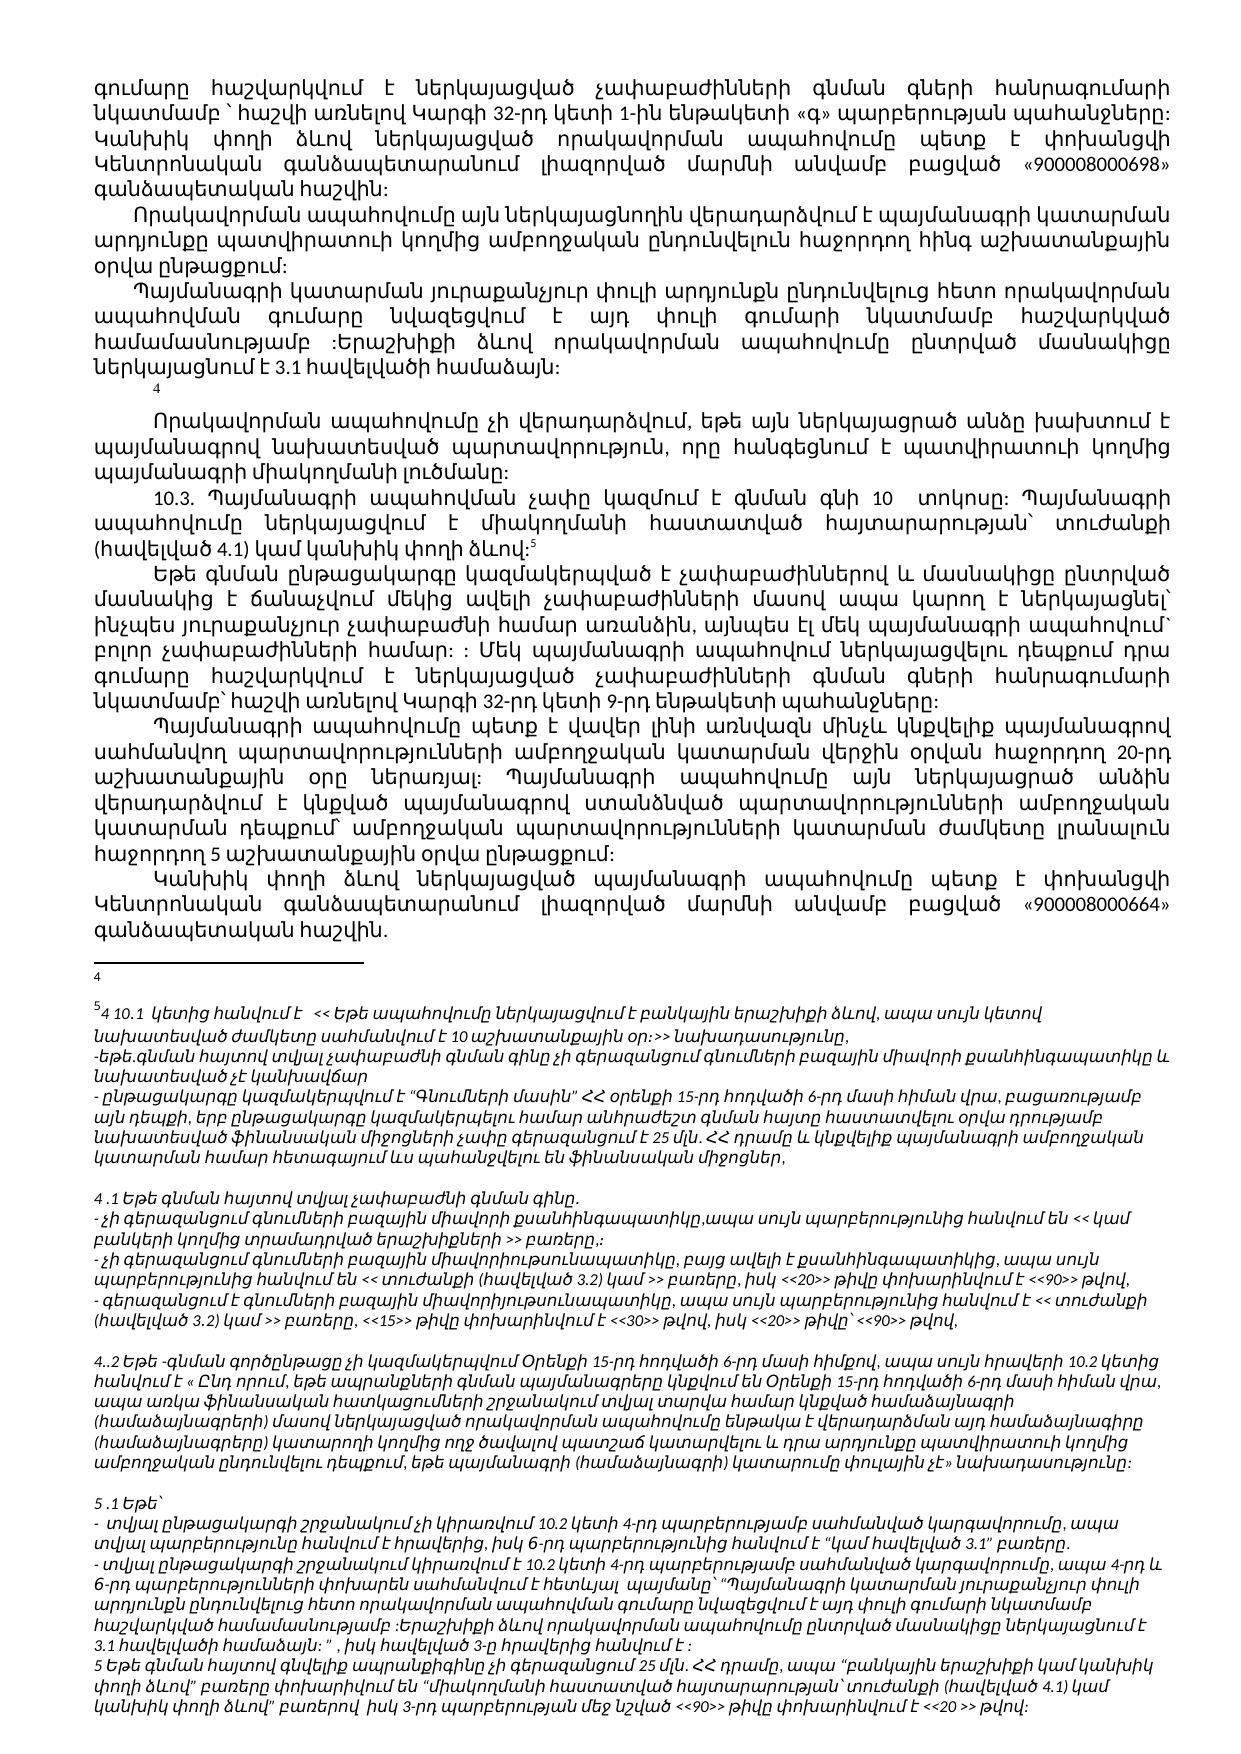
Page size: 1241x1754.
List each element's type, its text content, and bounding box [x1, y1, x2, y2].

text Կանխիկ փողի ձևով ներկայացված պայմանագրի ապահովումը պետք է փոխանցվի Կենտրոնական գանձապետարանում լիազորված մարմնի անվամբ բացված «900008000664» գանձապետական հաշվին. [94, 866, 1171, 942]
text Որակավորման ապահովումը այն ներկայացնողին վերադարձվում է պայմանագրի կատարման արդյունքը պատվիրատուի կողմից ամբողջական ընդունվելուն հաջորդող հինգ աշխատանքային օրվա ընթացքում: [94, 202, 1171, 278]
text Պայմանագրի կատարման յուրաքանչյուր փուլի արդյունքն ընդունվելուց հետո որակավորման ապահովման գումարը նվազեցվում է այդ փուլի գումարի նկատմամբ հաշվարկված համամասնությամբ :Երաշխիքի ձևով որակավորման ապահովումը ընտրված մասնակիցը ներկայացնում է 3.1 հավելվածի համաձայն: [94, 278, 1171, 380]
text 10.3. Պայմանագրի ապահովման չափը կազմում է գնման գնի 10 տոկոսը: Պայմանագրի ապահովումը ներկայացվում է միակողմանի հաստատված հայտարարության՝ տուժանքի (հավելված 4.1) կամ կանխիկ փողի ձևով: [94, 485, 1171, 561]
text Պայմանագրի ապահովումը պետք է վավեր լինի առնվազն մինչև կնքվելիք պայմանագրով սահմանվող պարտավորությունների ամբողջական կատարման վերջին օրվան հաջորդող 20-րդ աշխատանքային օրը ներառյալ: Պայմանագրի ապահովումը այն ներկայացրած անձին վերադարձվում է կնքված պայմանագրով ստանձնված պարտավորությունների ամբողջական կատարման դեպքում՝ ամբողջական պարտավորությունների կատարման ժամկետը լրանալուն հաջորդող 5 աշխատանքային օրվա ընթացքում: [94, 714, 1171, 866]
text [94, 75, 1171, 202]
text Եթե գնման ընթացակարգը կազմակերպված է չափաբաժիններով և մասնակիցը ընտրված մասնակից է ճանաչվում մեկից ավելի չափաբաժինների մասով ապա կարող է ներկայացնել՝ ինչպես յուրաքանչյուր չափաբաժնի համար առանձին, այնպես էլ մեկ պայմանագրի ապահովում` բոլոր չափաբաժինների համար: : Մեկ պայմանագրի ապահովում ներկայացվելու դեպքում դրա գումարը հաշվարկվում է ներկայացված չափաբաժինների գնման գների հանրագումարի նկատմամբ՝ հաշվի առնելով Կարգի 32-րդ կետի 9-րդ ենթակետի պահանջները: [94, 561, 1171, 714]
text Որակավորման ապահովումը չի վերադարձվում, եթե այն ներկայացրած անձը խախտում է պայմանագրով նախատեսված պարտավորություն, որը հանգեցնում է պատվիրատուի կողմից պայմանագրի միակողմանի լուծմանը: [94, 409, 1171, 485]
